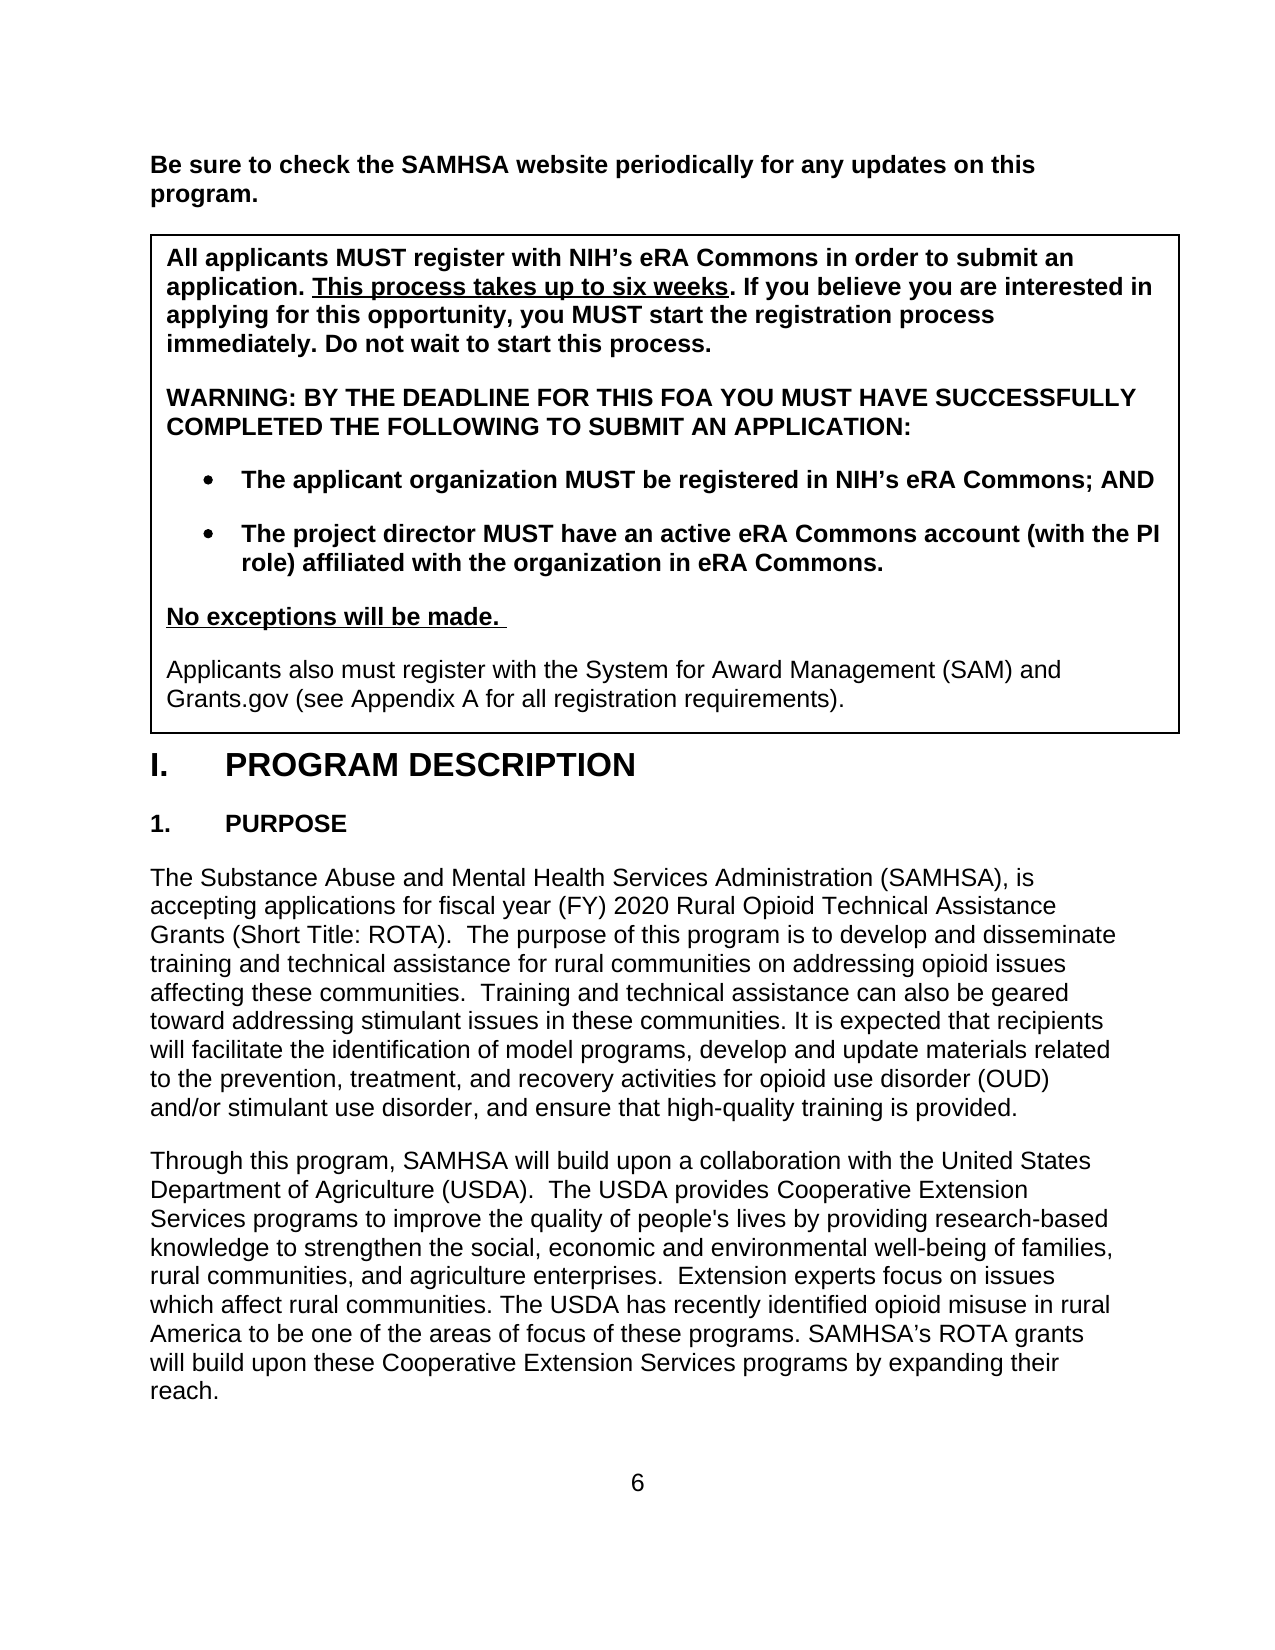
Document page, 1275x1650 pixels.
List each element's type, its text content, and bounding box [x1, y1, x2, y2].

text Through this program, SAMHSA will build upon a collaboration with the United States Department of Agriculture (USDA). The USDA provides Cooperative Extension Services programs to improve the quality of people's lives by providing research-based knowledge to strengthen the social, economic and environmental well-being of families, rural communities, and agriculture enterprises. Extension experts focus on issues which affect rural communities. The USDA has recently identified opioid misuse in rural America to be one of the areas of focus of these programs. SAMHSA’s ROTA grants will build upon these Cooperative Extension Services programs by expanding their reach. [150, 1146, 1125, 1405]
text I. PROGRAM DESCRIPTION [150, 745, 1125, 784]
text The Substance Abuse and Mental Health Services Administration (SAMHSA), is accepting applications for fiscal year (FY) 2020 Rural Opioid Technical Assistance Grants (Short Title: ROTA). The purpose of this program is to develop and disseminate training and technical assistance for rural communities on addressing opioid issues affecting these communities. Training and technical assistance can also be geared toward addressing stimulant issues in these communities. It is expected that recipients will facilitate the identification of model programs, develop and update materials related to the prevention, treatment, and recovery activities for opioid use disorder (OUD) and/or stimulant use disorder, and ensure that high-quality training is provided. [150, 862, 1125, 1121]
text Be sure to check the SAMHSA website periodically for any updates on this program. [150, 150, 1125, 207]
text 1. PURPOSE [150, 809, 1125, 837]
